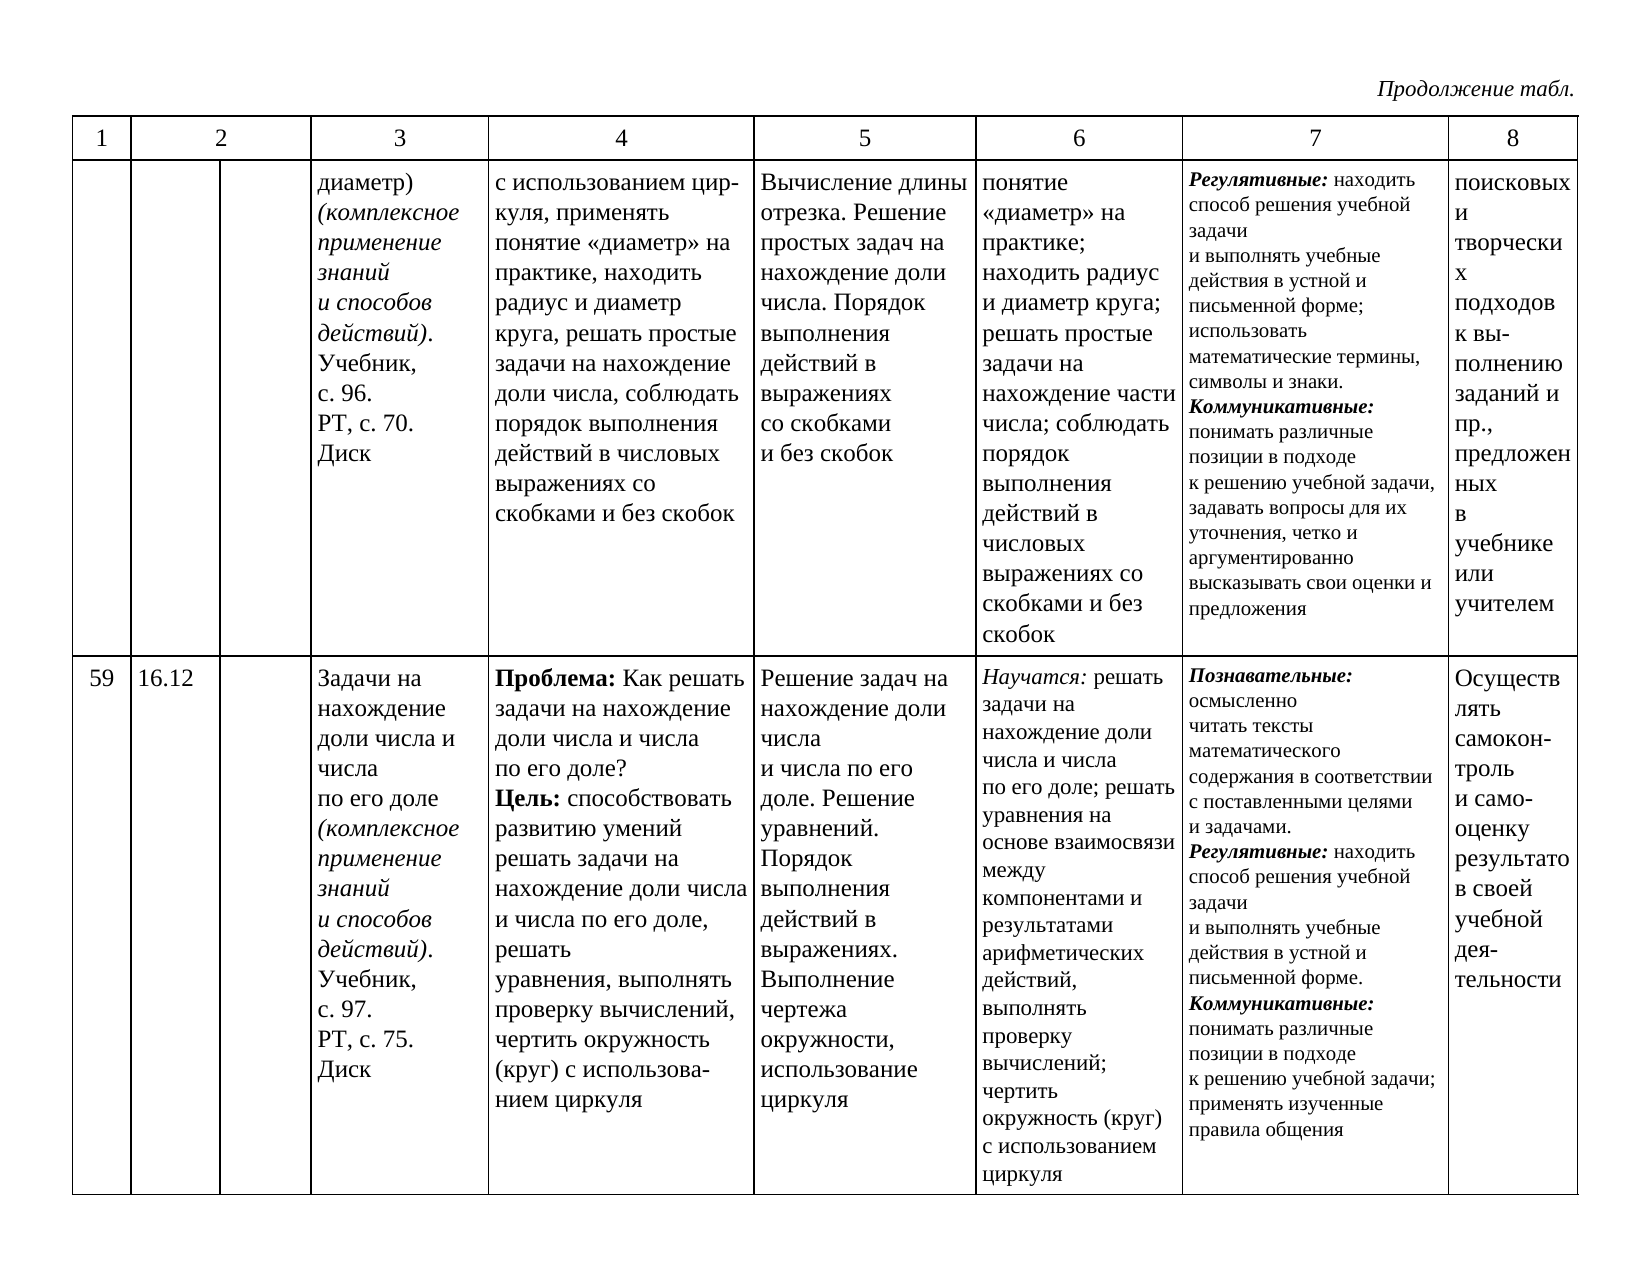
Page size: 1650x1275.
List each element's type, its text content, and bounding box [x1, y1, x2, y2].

table_header 5 [755, 117, 975, 159]
table_cell 59 [73, 657, 130, 1194]
table_header 8 [1449, 117, 1577, 159]
text Продолжение табл. [75, 75, 1575, 101]
table_header 6 [977, 117, 1182, 159]
table_cell Познавательные: осмысленно читать тексты математического содержания в соответствии с поставленными целями и задачами. Регулятивные: находить способ решения учебной задачи и выполнять учебные действия в устной и письменной форме. Коммуникативные: понимать различные позиции в подходе к решению учебной задачи; применять изученные правила общения [1183, 657, 1448, 1194]
table_cell диаметр) (комплексное применение знаний и способов действий). Учебник, с. 96. РТ, с. 70. Диск [312, 161, 488, 655]
table_cell Проблема: Как решать задачи на нахождение доли числа и числа по его доле? Цель: способствовать развитию умений решать задачи на нахождение доли числа и числа по его доле, решать уравнения, выполнять проверку вычислений, чертить окружность (круг) с использова- нием циркуля [489, 657, 753, 1194]
table_cell Задачи на нахождение доли числа и числа по его доле (комплексное применение знаний и способов действий). Учебник, с. 97. РТ, с. 75. Диск [312, 657, 488, 1194]
table_cell Научатся: решать задачи на нахождение доли числа и числа по его доле; решать уравнения на основе взаимосвязи между компонентами и результатами арифметических действий, выполнять проверку вычислений; чертить окружность (круг) с использованием циркуля [977, 657, 1182, 1194]
table_cell [221, 657, 310, 1194]
table_header 3 [312, 117, 488, 159]
table_cell поисковых и творческих подходов к вы-полнению заданий и пр., предложенных в учебнике или учителем [1449, 161, 1577, 655]
table_cell [73, 161, 130, 655]
table_cell [221, 161, 310, 655]
table_header 7 [1183, 117, 1448, 159]
table_cell Вычисление длины отрезка. Решение простых задач на нахождение доли числа. Порядок выполнения действий в выражениях со скобками и без скобок [755, 161, 975, 655]
table_header 2 [132, 117, 310, 159]
table_cell Решение задач на нахождение доли числа и числа по его доле. Решение уравнений. Порядок выполнения действий в выражениях. Выполнение чертежа окружности, использование циркуля [755, 657, 975, 1194]
table_cell Осуществлять самокон-троль и само-оценку результатов своей учебной дея-тельности [1449, 657, 1577, 1194]
table_cell понятие «диаметр» на практике; находить радиус и диаметр круга; решать простые задачи на нахождение части числа; соблюдать порядок выполнения действий в числовых выражениях со скобками и без скобок [977, 161, 1182, 655]
table_header 4 [489, 117, 753, 159]
table_cell [132, 161, 219, 655]
table_header 1 [73, 117, 130, 159]
table_cell с использованием цир-куля, применять понятие «диаметр» на практике, находить радиус и диаметр круга, решать простые задачи на нахождение доли числа, соблюдать порядок выполнения действий в числовых выражениях со скобками и без скобок [489, 161, 753, 655]
table_cell Регулятивные: находить способ решения учебной задачи и выполнять учебные действия в устной и письменной форме; использовать математические термины, символы и знаки. Коммуникативные: понимать различные позиции в подходе к решению учебной задачи, задавать вопросы для их уточнения, четко и аргументированно высказывать свои оценки и предложения [1183, 161, 1448, 655]
table_cell 16.12 [132, 657, 219, 1194]
